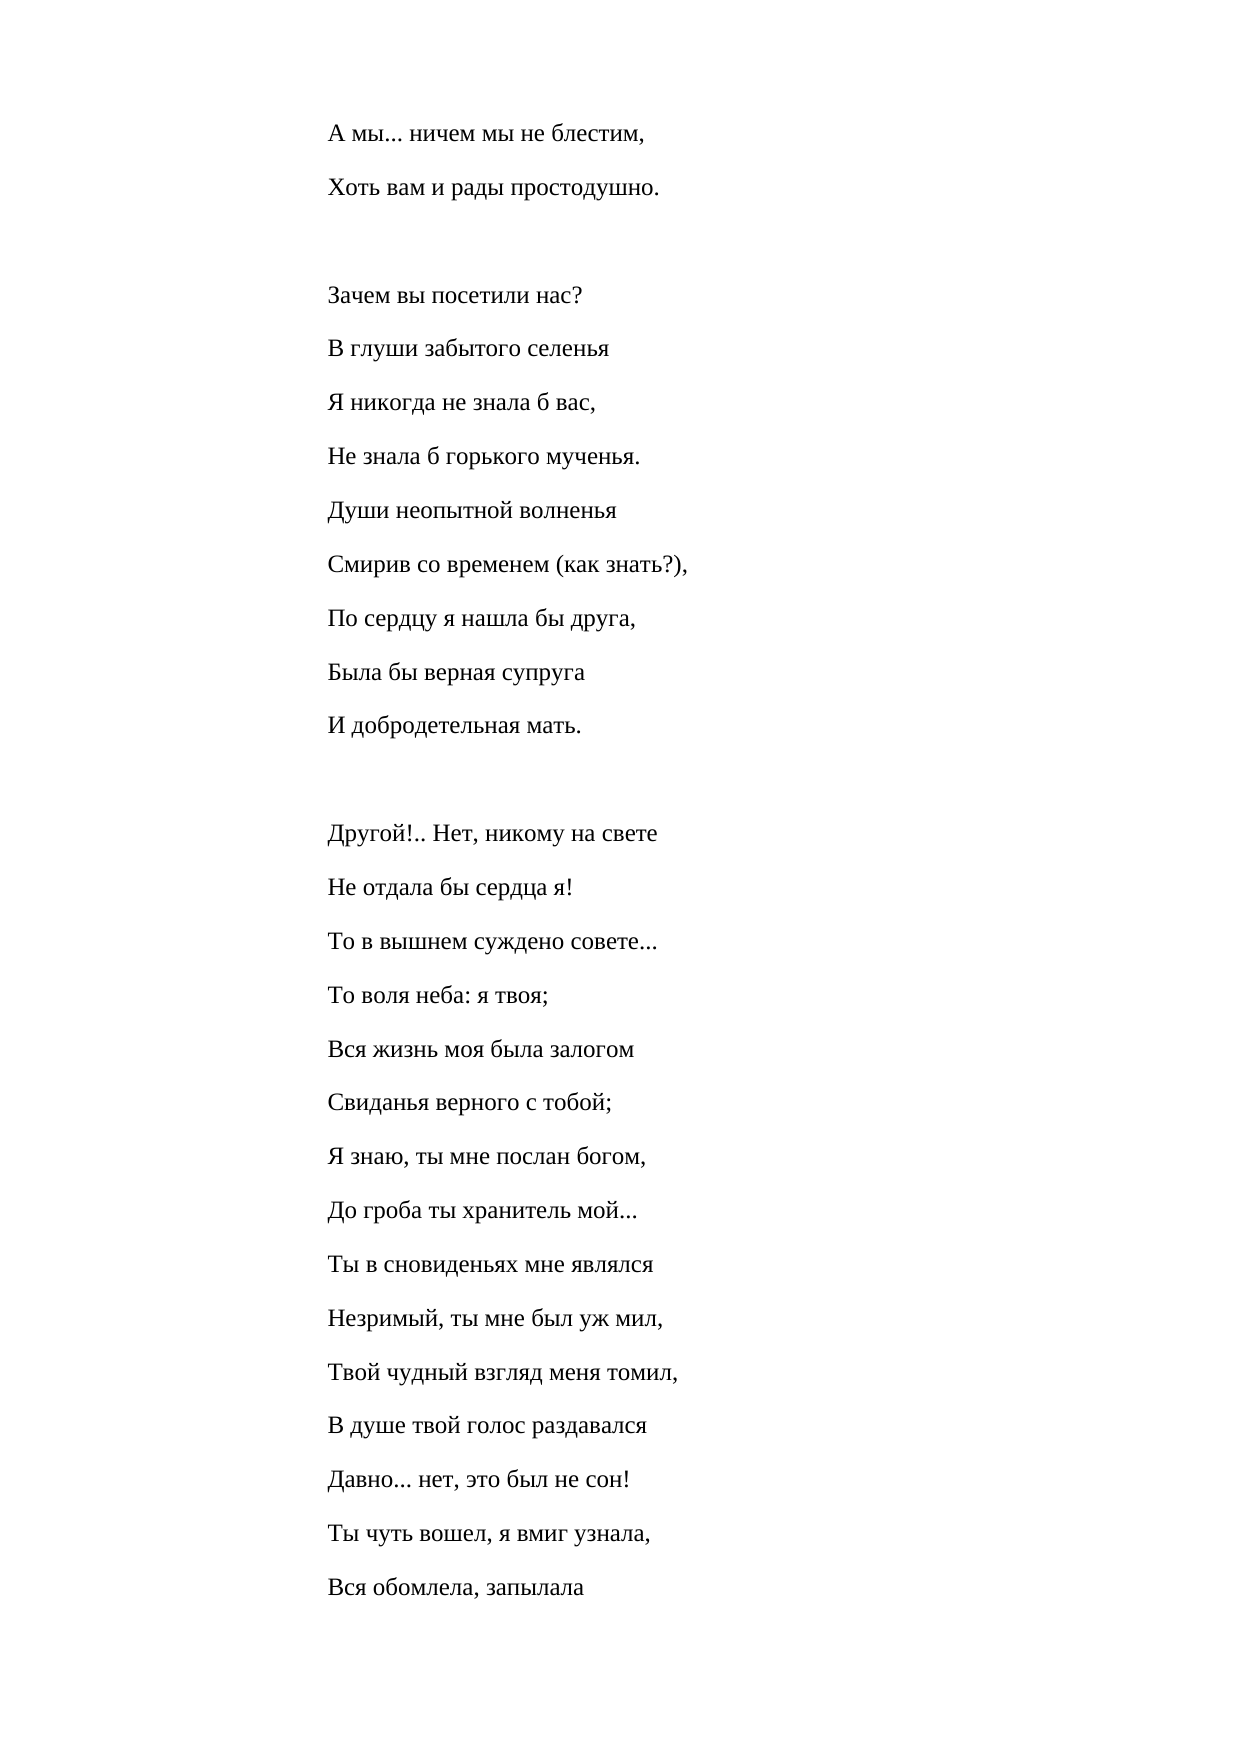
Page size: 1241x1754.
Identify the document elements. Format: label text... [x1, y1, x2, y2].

text Вся жизнь моя была залогом [177, 1034, 1152, 1062]
text Души неопытной волненья [177, 495, 1152, 524]
text Незримый, ты мне был уж мил, [177, 1303, 1152, 1332]
text Другой!.. Нет, никому на свете [177, 818, 1152, 847]
text Вся обомлела, запылала [177, 1572, 1152, 1601]
text Ты чуть вошел, я вмиг узнала, [177, 1518, 1152, 1547]
text То в вышнем суждено совете... [177, 926, 1152, 955]
text И добродетельная мать. [177, 711, 1152, 739]
text Была бы верная супруга [177, 657, 1152, 685]
text А мы... ничем мы не блестим, [177, 118, 1152, 147]
text В глуши забытого селенья [177, 333, 1152, 362]
text Хоть вам и рады простодушно. [177, 172, 1152, 201]
text Не отдала бы сердца я! [177, 872, 1152, 901]
text Давно... нет, это был не сон! [177, 1464, 1152, 1493]
text Свиданья верного с тобой; [177, 1087, 1152, 1116]
text Не знала б горького мученья. [177, 441, 1152, 470]
text То воля неба: я твоя; [177, 980, 1152, 1008]
text Я знаю, ты мне послан богом, [177, 1141, 1152, 1170]
text В душе твой голос раздавался [177, 1411, 1152, 1439]
text До гроба ты хранитель мой... [177, 1195, 1152, 1224]
text Смирив со временем (как знать?), [177, 549, 1152, 578]
text По сердцу я нашла бы друга, [177, 603, 1152, 632]
text Зачем вы посетили нас? [177, 280, 1152, 308]
text Я никогда не знала б вас, [177, 387, 1152, 416]
text Ты в сновиденьях мне являлся [177, 1249, 1152, 1278]
text Твой чудный взгляд меня томил, [177, 1357, 1152, 1386]
